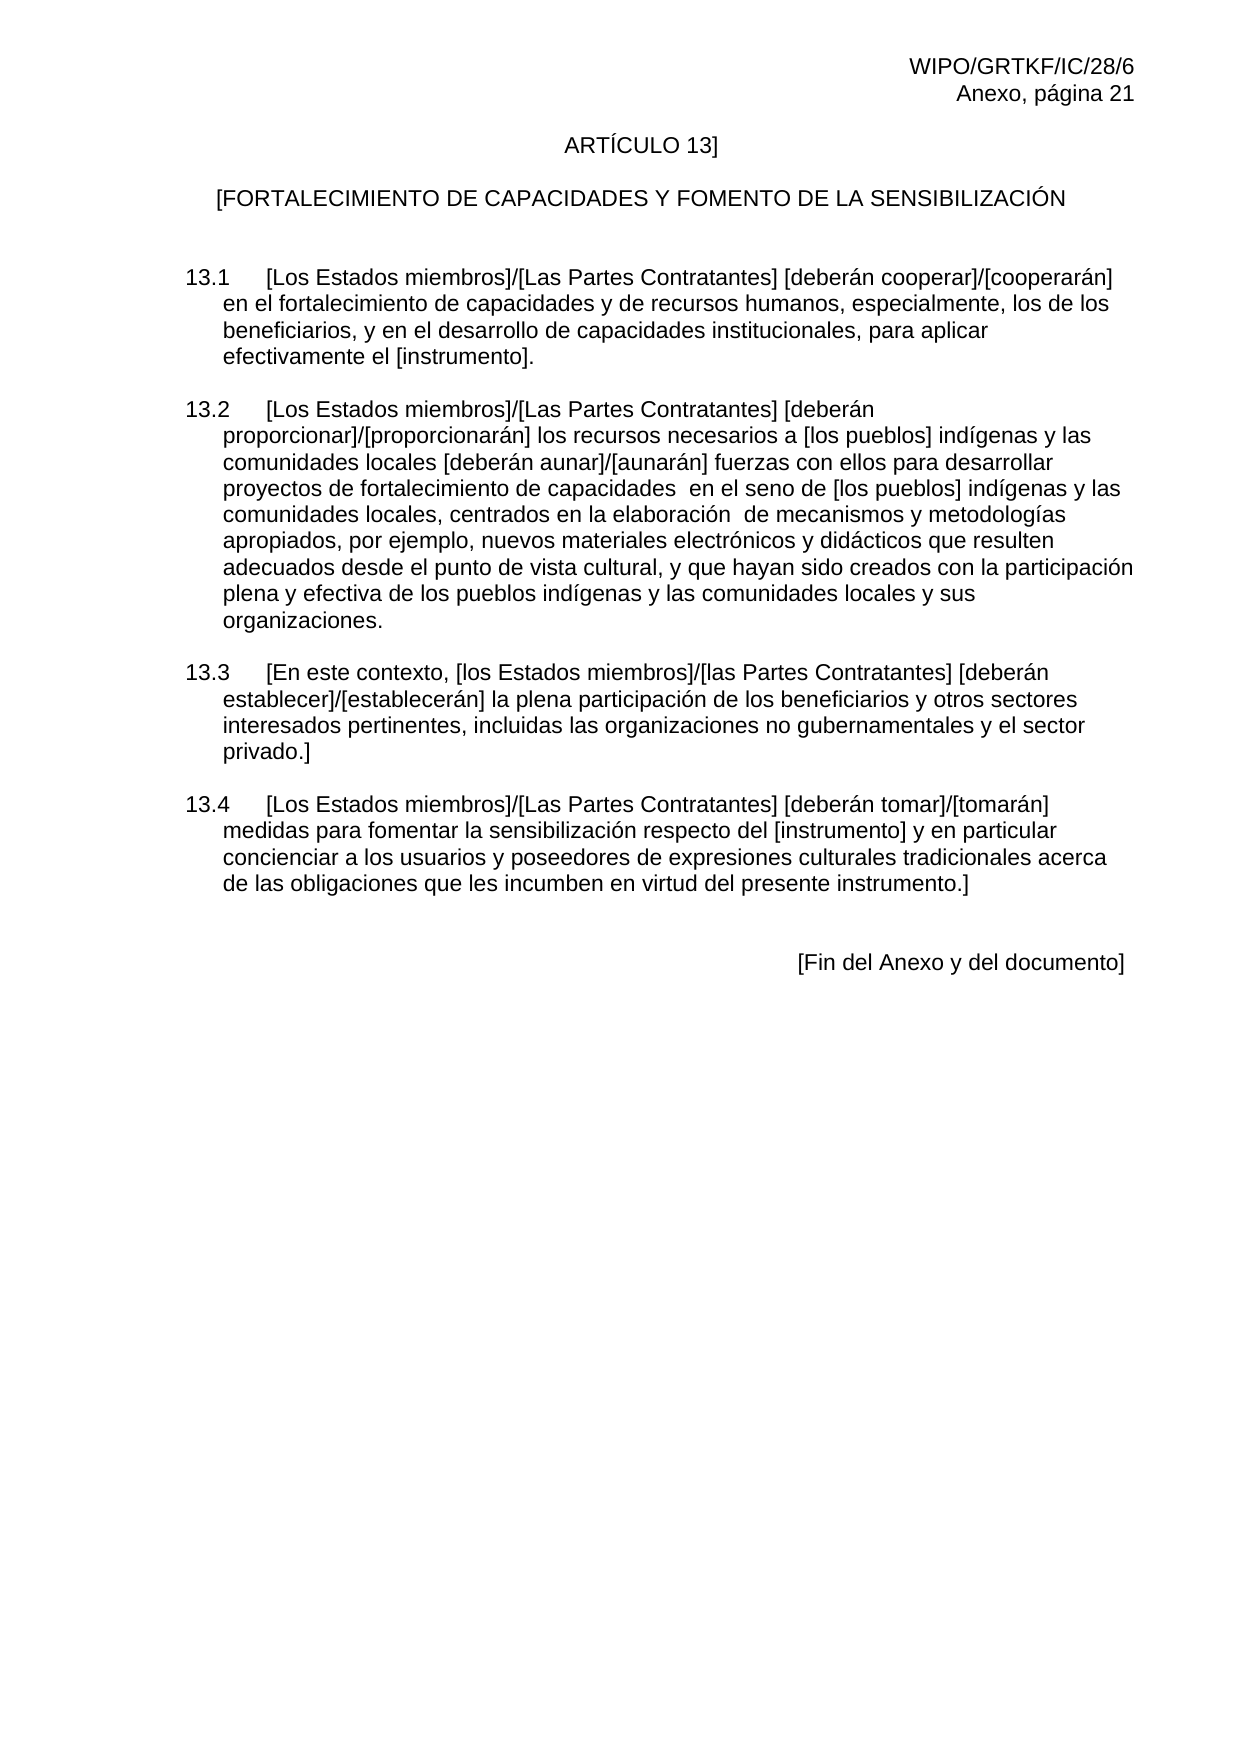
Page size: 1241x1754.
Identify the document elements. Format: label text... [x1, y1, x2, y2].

text [FORTALECIMIENTO DE CAPACIDADES Y FOMENTO DE LA SENSIBILIZACIÓN [148, 185, 1134, 211]
text ARTÍCULO 13] [148, 132, 1134, 158]
text [Los Estados miembros]/[Las Partes Contratantes] [deberán proporcionar]/[proporcionarán] los recursos necesarios a [los pueblos] indígenas y las comunidades locales [deberán aunar]/[aunarán] fuerzas con ellos para desarrollar proyectos de fortalecimiento de capacidades en el seno de [los pueblos] indígenas y las comunidades locales, centrados en la elaboración de mecanismos y metodologías apropiados, por ejemplo, nuevos materiales electrónicos y didácticos que resulten adecuados desde el punto de vista cultural, y que hayan sido creados con la participación plena y efectiva de los pueblos indígenas y las comunidades locales y sus organizaciones. [185, 396, 1134, 633]
text [Los Estados miembros]/[Las Partes Contratantes] [deberán cooperar]/[cooperarán] en el fortalecimiento de capacidades y de recursos humanos, especialmente, los de los beneficiarios, y en el desarrollo de capacidades institucionales, para aplicar efectivamente el [instrumento]. [185, 264, 1134, 369]
text [Los Estados miembros]/[Las Partes Contratantes] [deberán tomar]/[tomarán] medidas para fomentar la sensibilización respecto del [instrumento] y en particular concienciar a los usuarios y poseedores de expresiones culturales tradicionales acerca de las obligaciones que les incumben en virtud del presente instrumento.] [185, 791, 1134, 896]
text [En este contexto, [los Estados miembros]/[las Partes Contratantes] [deberán establecer]/[establecerán] la plena participación de los beneficiarios y otros sectores interesados pertinentes, incluidas las organizaciones no gubernamentales y el sector privado.] [185, 659, 1134, 765]
text [Fin del Anexo y del documento] [738, 949, 1134, 976]
